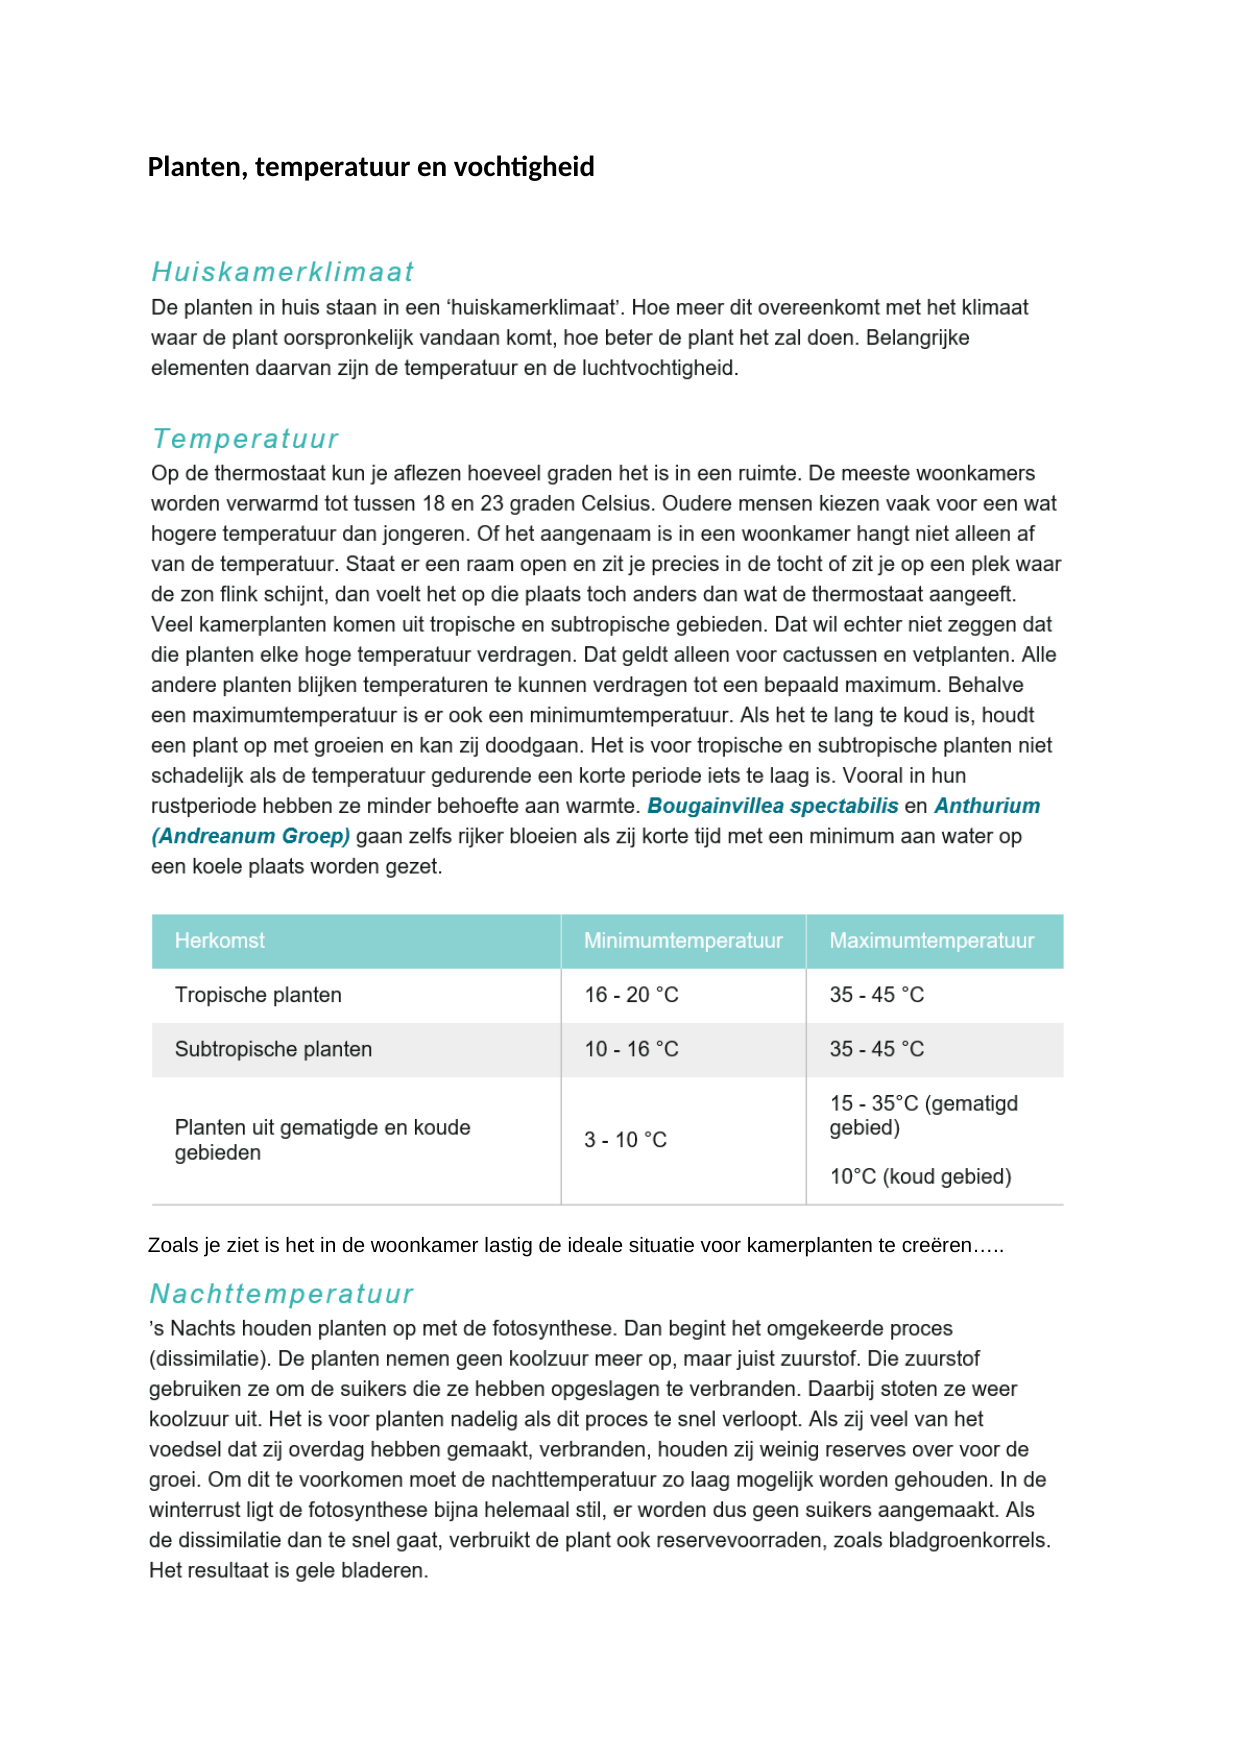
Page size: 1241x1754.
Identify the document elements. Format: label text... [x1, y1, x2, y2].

text Planten, temperatuur en vochtigheid [148, 148, 1093, 183]
text Zoals je ziet is het in de woonkamer lastig de ideale situatie voor kamerplanten te creëren….. [148, 1233, 1093, 1257]
